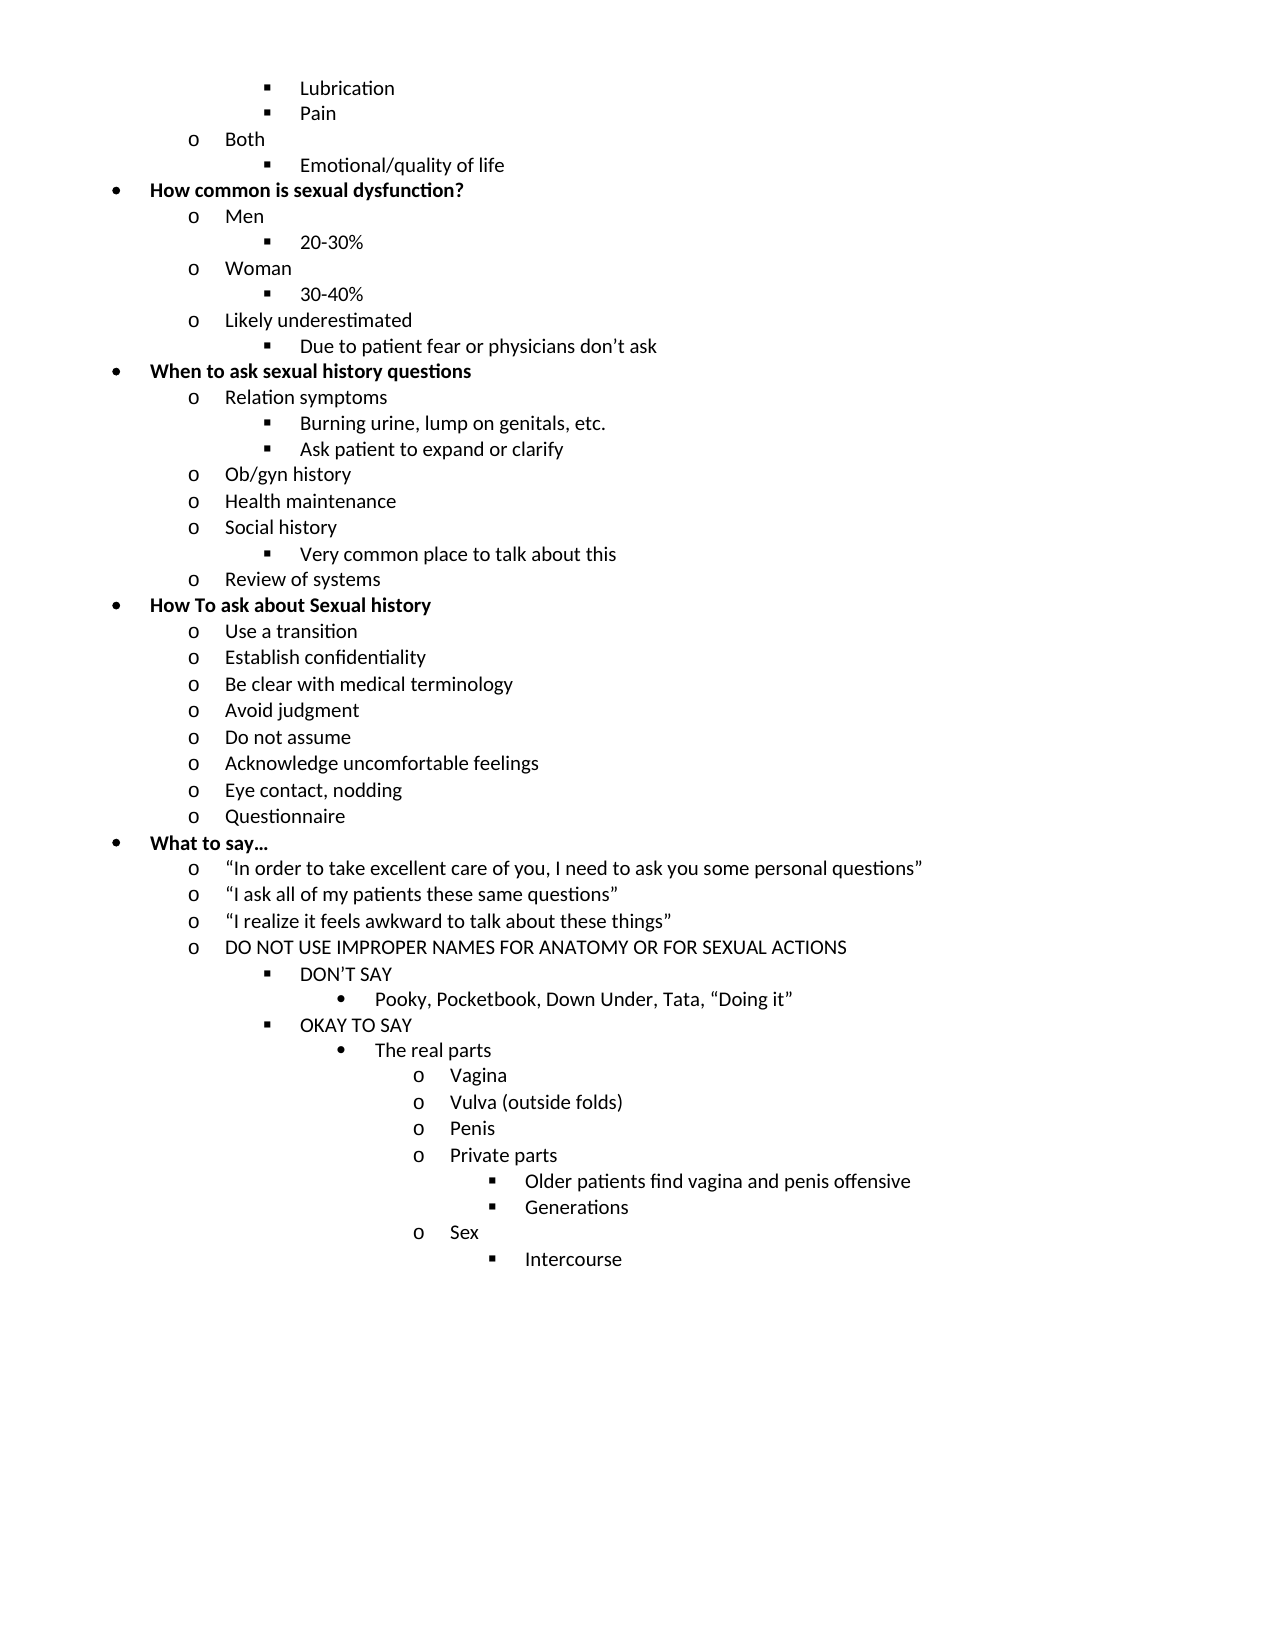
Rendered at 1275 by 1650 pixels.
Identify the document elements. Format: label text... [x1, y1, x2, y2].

list Avoid judgment [187, 697, 1200, 724]
list Review of systems [187, 566, 1200, 593]
list Relation symptoms [187, 384, 1200, 411]
list Penis [412, 1116, 1200, 1142]
list “I realize it feels awkward to talk about these things” [187, 908, 1200, 934]
list Pooky, Pocketbook, Down Under, Tata, “Doing it” [337, 986, 1200, 1012]
list How common is sexual dysfunction? [112, 178, 1200, 203]
list What to say… [112, 830, 1200, 855]
list Emotional/quality of life [262, 152, 1200, 178]
list Burning urine, lump on genitals, etc. [262, 411, 1200, 436]
list Be clear with medical terminology [187, 671, 1200, 697]
list Eye contact, nodding [187, 777, 1200, 803]
list Intercourse [487, 1246, 1200, 1271]
list Social history [187, 514, 1200, 541]
list Men [187, 203, 1200, 229]
list Establish confidentiality [187, 644, 1200, 671]
list OKAY TO SAY [262, 1012, 1200, 1037]
list 30-40% [262, 281, 1200, 307]
list Likely underestimated [187, 307, 1200, 333]
list Generations [487, 1194, 1200, 1219]
list Pain [262, 100, 1200, 126]
list How To ask about Sexual history [112, 593, 1200, 618]
list Due to patient fear or physicians don’t ask [262, 333, 1200, 359]
list Use a transition [187, 618, 1200, 644]
list Both [187, 126, 1200, 152]
list Ask patient to expand or clarify [262, 436, 1200, 461]
list 20-30% [262, 229, 1200, 255]
list Very common place to talk about this [262, 541, 1200, 566]
list Private parts [412, 1142, 1200, 1168]
list Sex [412, 1219, 1200, 1246]
list Woman [187, 255, 1200, 281]
list Lubrication [262, 75, 1200, 100]
list Vagina [412, 1063, 1200, 1089]
list Ob/gyn history [187, 461, 1200, 488]
list Questionnaire [187, 803, 1200, 830]
list Acknowledge uncomfortable feelings [187, 750, 1200, 777]
list DON’T SAY [262, 961, 1200, 986]
list DO NOT USE IMPROPER NAMES FOR ANATOMY OR FOR SEXUAL ACTIONS [187, 934, 1200, 961]
list Health maintenance [187, 488, 1200, 514]
list Older patients find vagina and penis offensive [487, 1168, 1200, 1194]
list “I ask all of my patients these same questions” [187, 882, 1200, 908]
list When to ask sexual history questions [112, 359, 1200, 384]
list Vulva (outside folds) [412, 1089, 1200, 1116]
list Do not assume [187, 724, 1200, 750]
list “In order to take excellent care of you, I need to ask you some personal questions” [187, 855, 1200, 882]
list The real parts [337, 1037, 1200, 1063]
